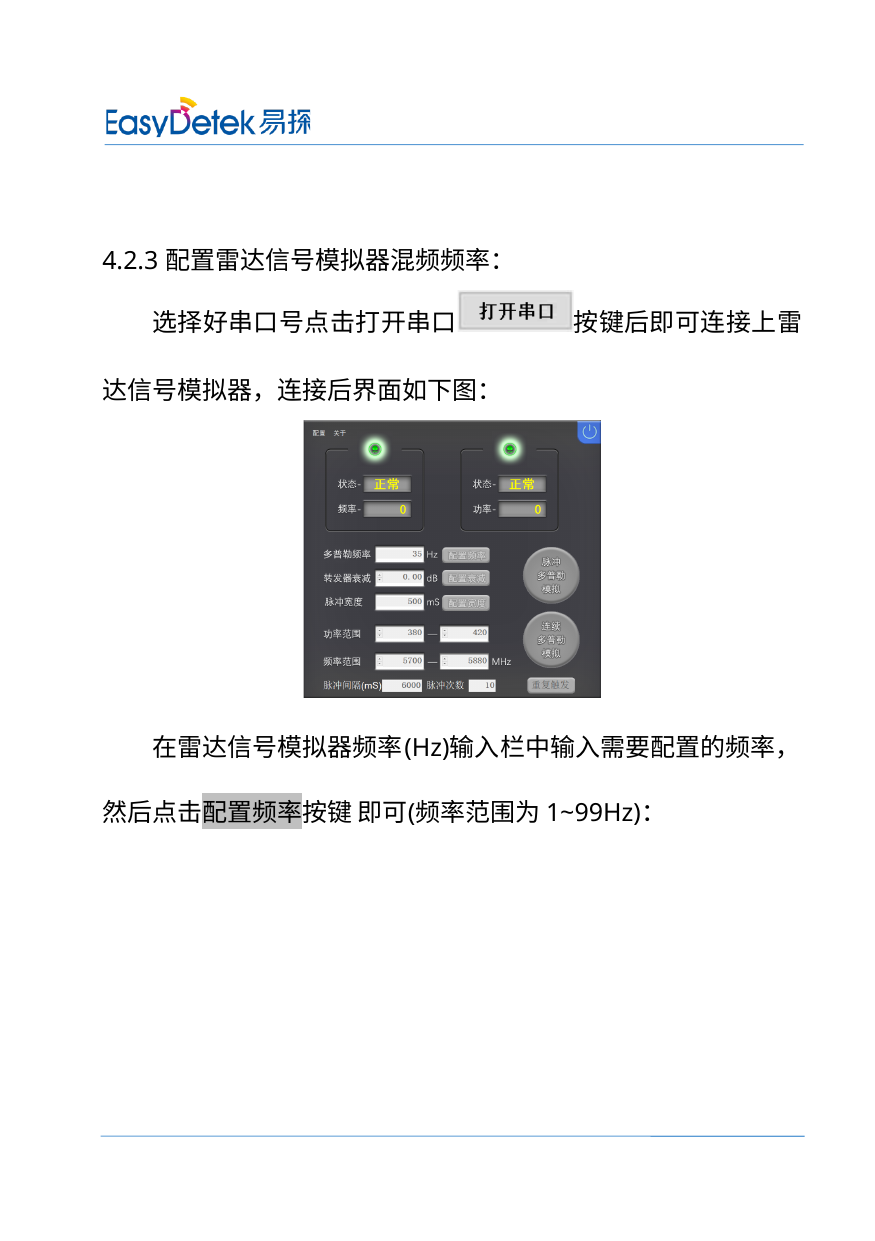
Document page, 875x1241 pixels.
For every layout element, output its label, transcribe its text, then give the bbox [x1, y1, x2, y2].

list 选择好串口号点击打开串口按键后即可连接上雷达信号模拟器，连接后界面如下图： [102, 291, 802, 421]
list 在雷达信号模拟器频率(Hz)输入栏中输入需要配置的频率，然后点击配置频率按键 即可(频率范围为 1~99Hz)： [102, 713, 802, 843]
picture [303, 420, 601, 698]
picture [104, 96, 310, 137]
picture [457, 290, 574, 332]
list 4.2.3 配置雷达信号模拟器混频频率： [102, 226, 802, 291]
